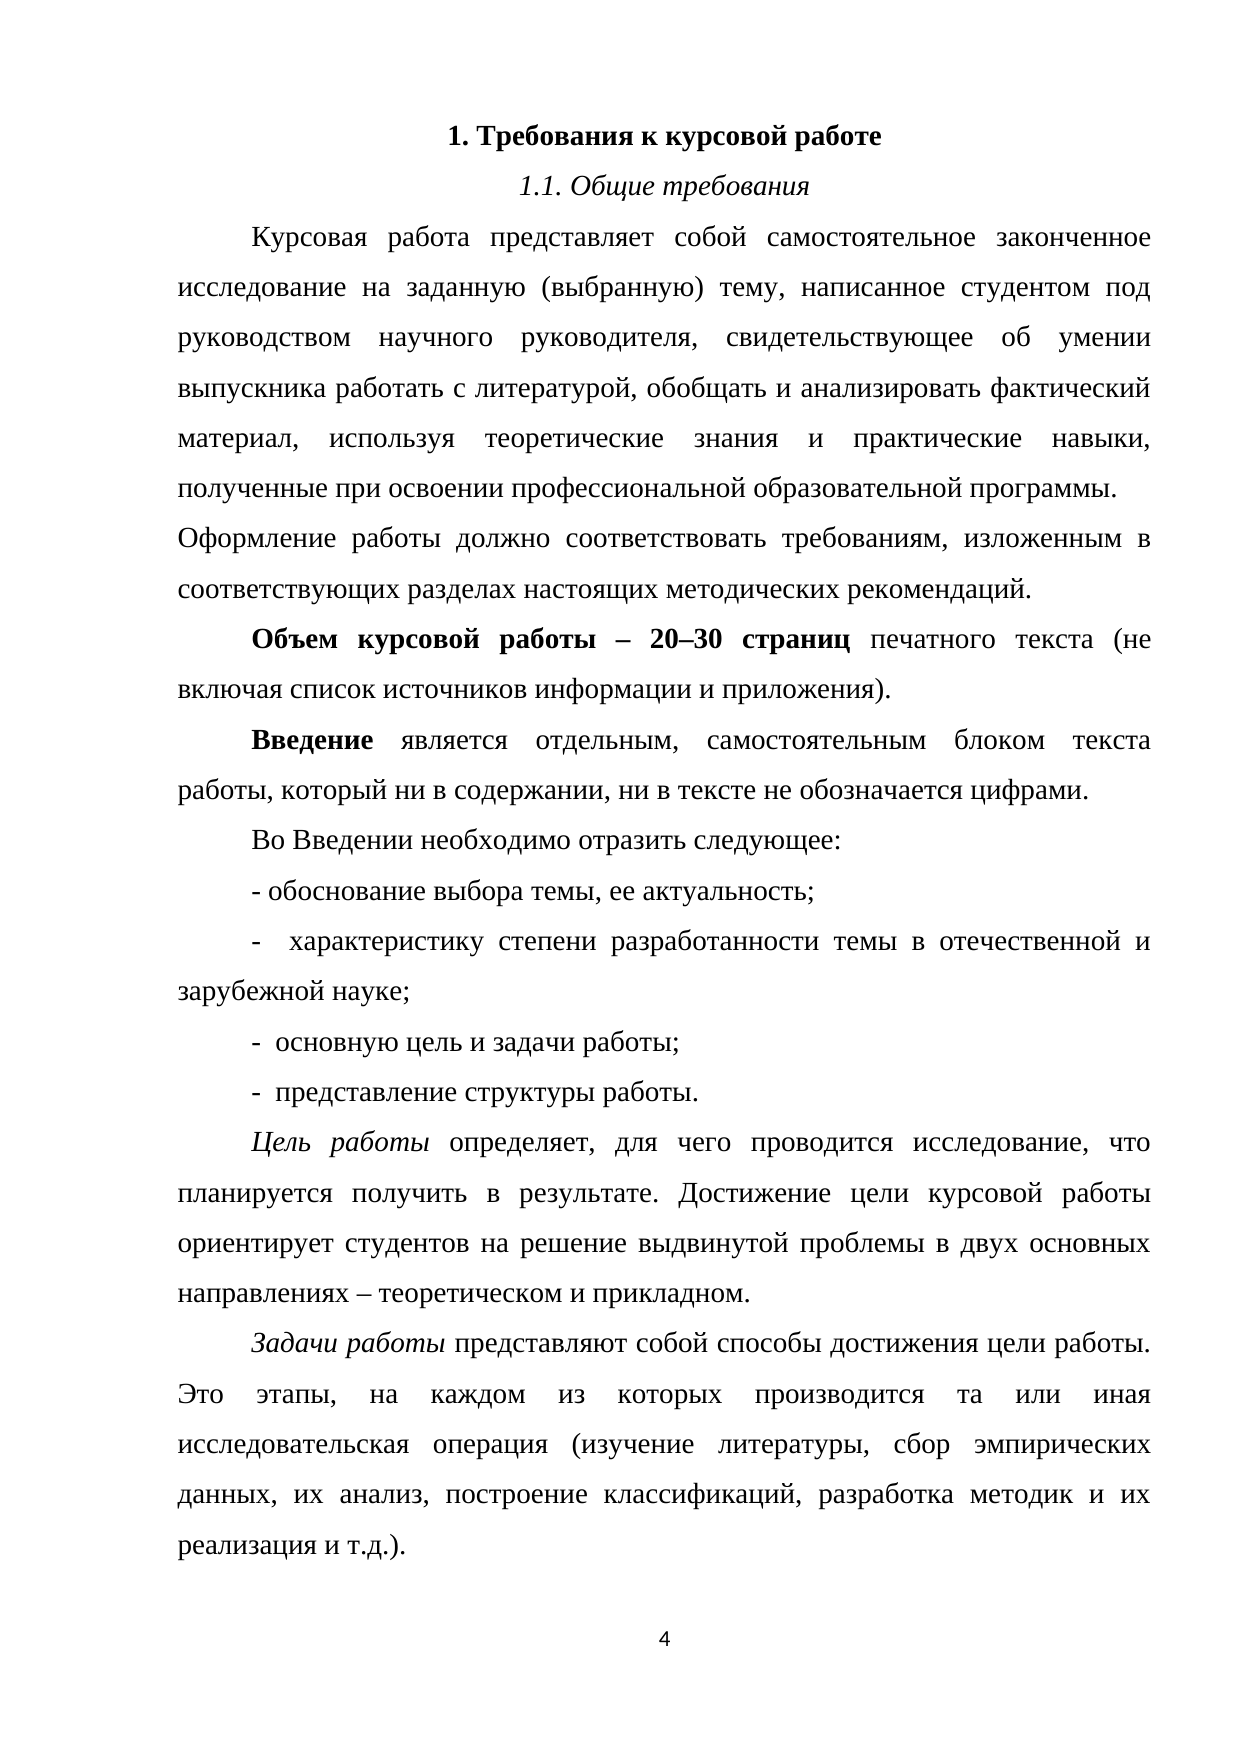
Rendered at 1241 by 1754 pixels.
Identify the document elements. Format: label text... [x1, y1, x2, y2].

text Курсовая работа представляет собой самостоятельное законченное исследование на заданную (выбранную) тему, написанное студентом под руководством научного руководителя, свидетельствующее об умении выпускника работать с литературой, обобщать и анализировать фактический материал, используя теоретические знания и практические навыки, полученные при освоении профессиональной образовательной программы. [177, 219, 1152, 504]
text Оформление работы должно соответствовать требованиям, изложенным в соответствующих разделах настоящих методических рекомендаций. [177, 521, 1152, 604]
text Введение является отдельным, самостоятельным блоком текста работы, который ни в содержании, ни в тексте не обозначается цифрами. [177, 722, 1152, 806]
text Цель работы определяет, для чего проводится исследование, что планируется получить в результате. Достижение цели курсовой работы ориентирует студентов на решение выдвинутой проблемы в двух основных направлениях – теоретическом и прикладном. [177, 1124, 1152, 1309]
text - обоснование выбора темы, ее актуальность; [177, 873, 1152, 906]
text Объем курсовой работы – 20–30 страниц печатного текста (не включая список источников информации и приложения). [177, 621, 1152, 705]
text - основную цель и задачи работы; [177, 1024, 1152, 1057]
text - представление структуры работы. [177, 1074, 1152, 1108]
text 1.1. Общие требования [177, 168, 1152, 202]
text Во Введении необходимо отразить следующее: [177, 822, 1152, 856]
text Задачи работы представляют собой способы достижения цели работы. Это этапы, на каждом из которых производится та или иная исследовательская операция (изучение литературы, сбор эмпирических данных, их анализ, построение классификаций, разработка методик и их реализация и т.д.). [177, 1326, 1152, 1560]
text 1. Требования к курсовой работе [177, 118, 1152, 152]
text - характеристику степени разработанности темы в отечественной и зарубежной науке; [177, 923, 1152, 1007]
